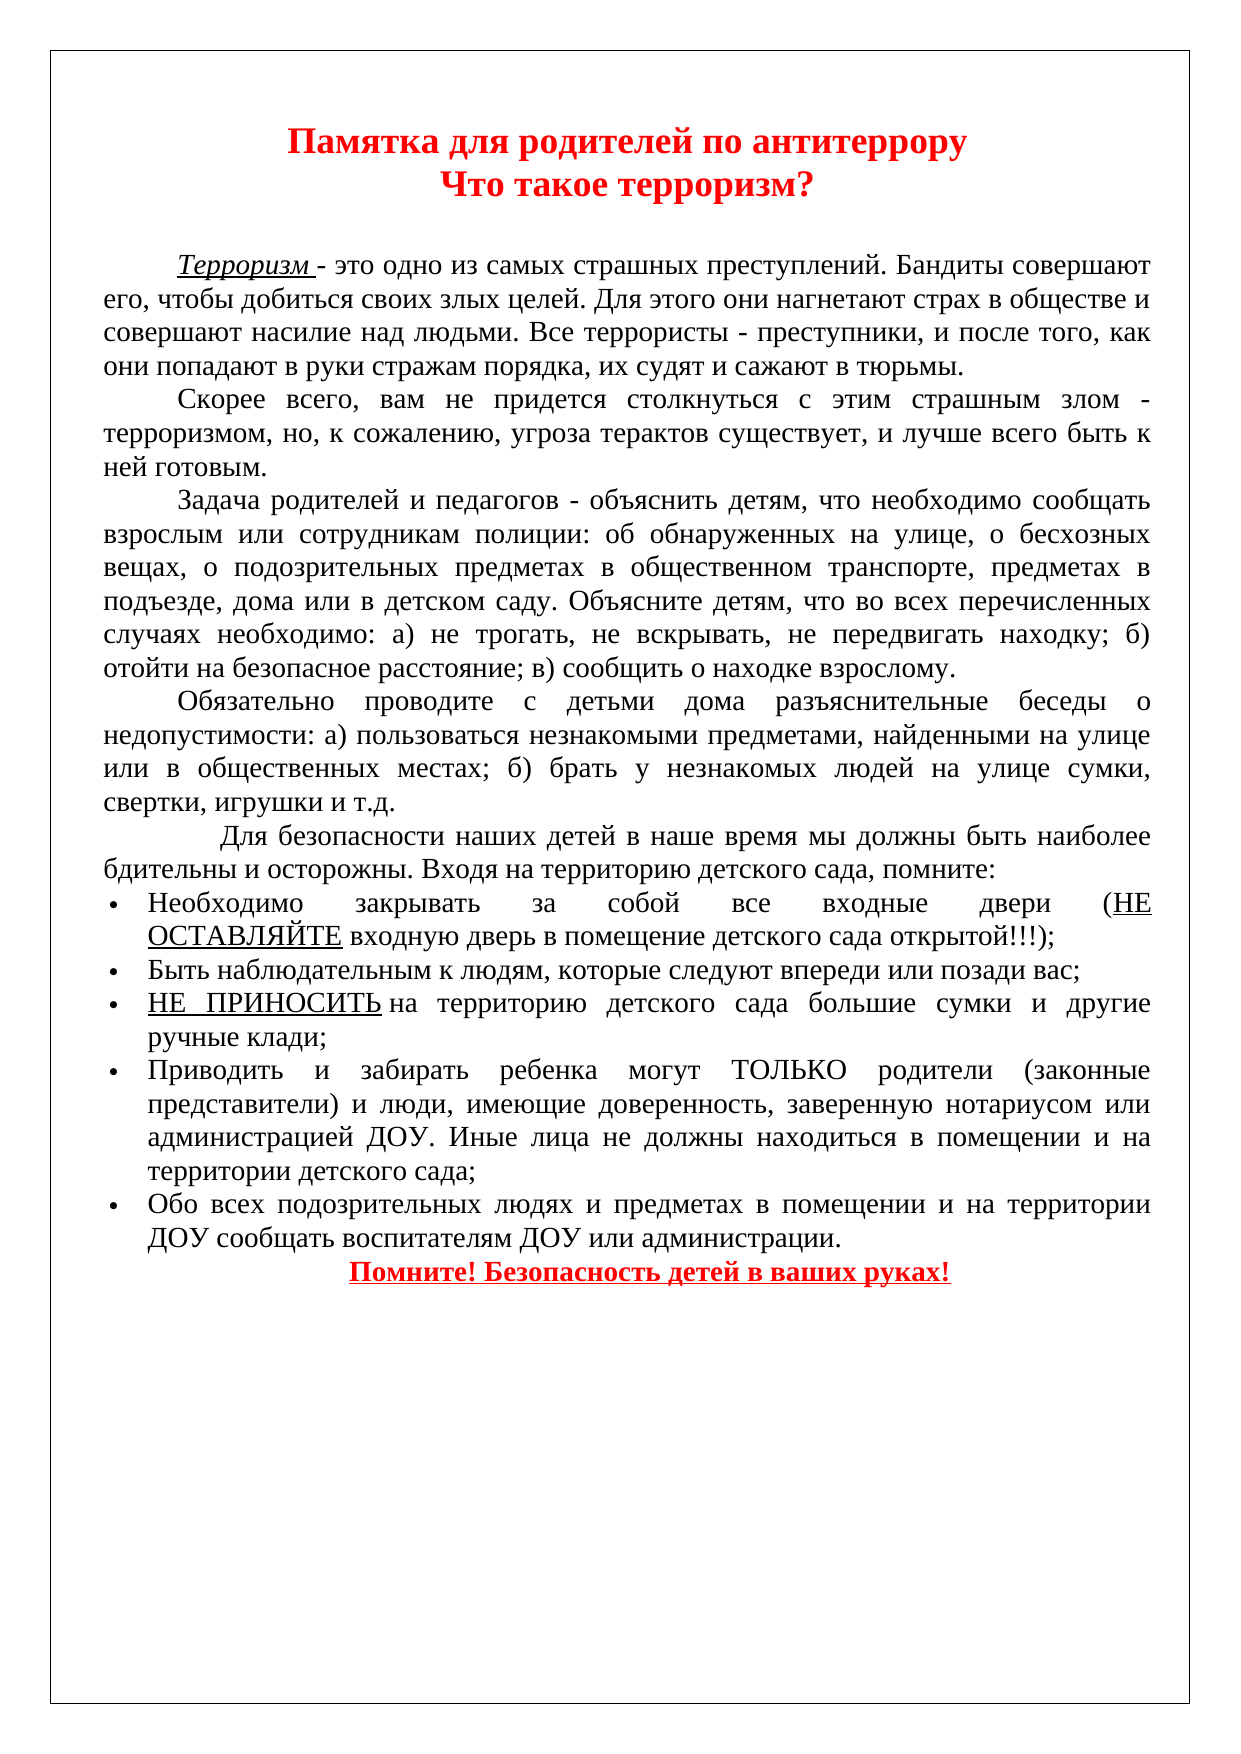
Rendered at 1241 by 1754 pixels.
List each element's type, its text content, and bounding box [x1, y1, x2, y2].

list НЕ ПРИНОСИТЬ на территорию детского сада большие сумки и другие ручные клади; [110, 985, 1152, 1052]
text Памятка для родителей по антитеррору [103, 118, 1152, 161]
list Обо всех подозрительных людях и предметах в помещении и на территории ДОУ сообщать воспитателям ДОУ или администрации. [110, 1187, 1152, 1254]
text Для безопасности наших детей в наше время мы должны быть наиболее бдительны и осторожны. Входя на территорию детского сада, помните: [103, 818, 1152, 885]
text Скорее всего, вам не придется столкнуться с этим страшным злом - терроризмом, но, к сожалению, угроза терактов существует, и лучше всего быть к ней готовым. [103, 382, 1152, 482]
list Приводить и забирать ребенка могут ТОЛЬКО родители (законные представители) и люди, имеющие доверенность, заверенную нотариусом или администрацией ДОУ. Иные лица не должны находиться в помещении и на территории детского сада; [110, 1052, 1152, 1187]
text Терроризм - это одно из самых страшных преступлений. Бандиты совершают его, чтобы добиться своих злых целей. Для этого они нагнетают страх в обществе и совершают насилие над людьми. Все террористы - преступники, и после того, как они попадают в руки стражам порядка, их судят и сажают в тюрьмы. [103, 247, 1152, 382]
text Помните! Безопасность детей в ваших руках! [147, 1254, 1152, 1287]
text Задача родителей и педагогов - объяснить детям, что необходимо сообщать взрослым или сотрудникам полиции: об обнаруженных на улице, о бесхозных вещах, о подозрительных предметах в общественном транспорте, предметах в подъезде, дома или в детском саду. Объясните детям, что во всех перечисленных случаях необходимо: а) не трогать, не вскрывать, не передвигать находку; б) отойти на безопасное расстояние; в) сообщить о находке взрослому. [103, 482, 1152, 683]
text Обязательно проводите с детьми дома разъяснительные беседы о недопустимости: а) пользоваться незнакомыми предметами, найденными на улице или в общественных местах; б) брать у незнакомых людей на улице сумки, свертки, игрушки и т.д. [103, 683, 1152, 818]
list Необходимо закрывать за собой все входные двери (НЕ ОСТАВЛЯЙТЕ входную дверь в помещение детского сада открытой!!!); [110, 885, 1152, 952]
text Что такое терроризм? [103, 161, 1152, 204]
list Быть наблюдательным к людям, которые следуют впереди или позади вас; [110, 952, 1152, 985]
